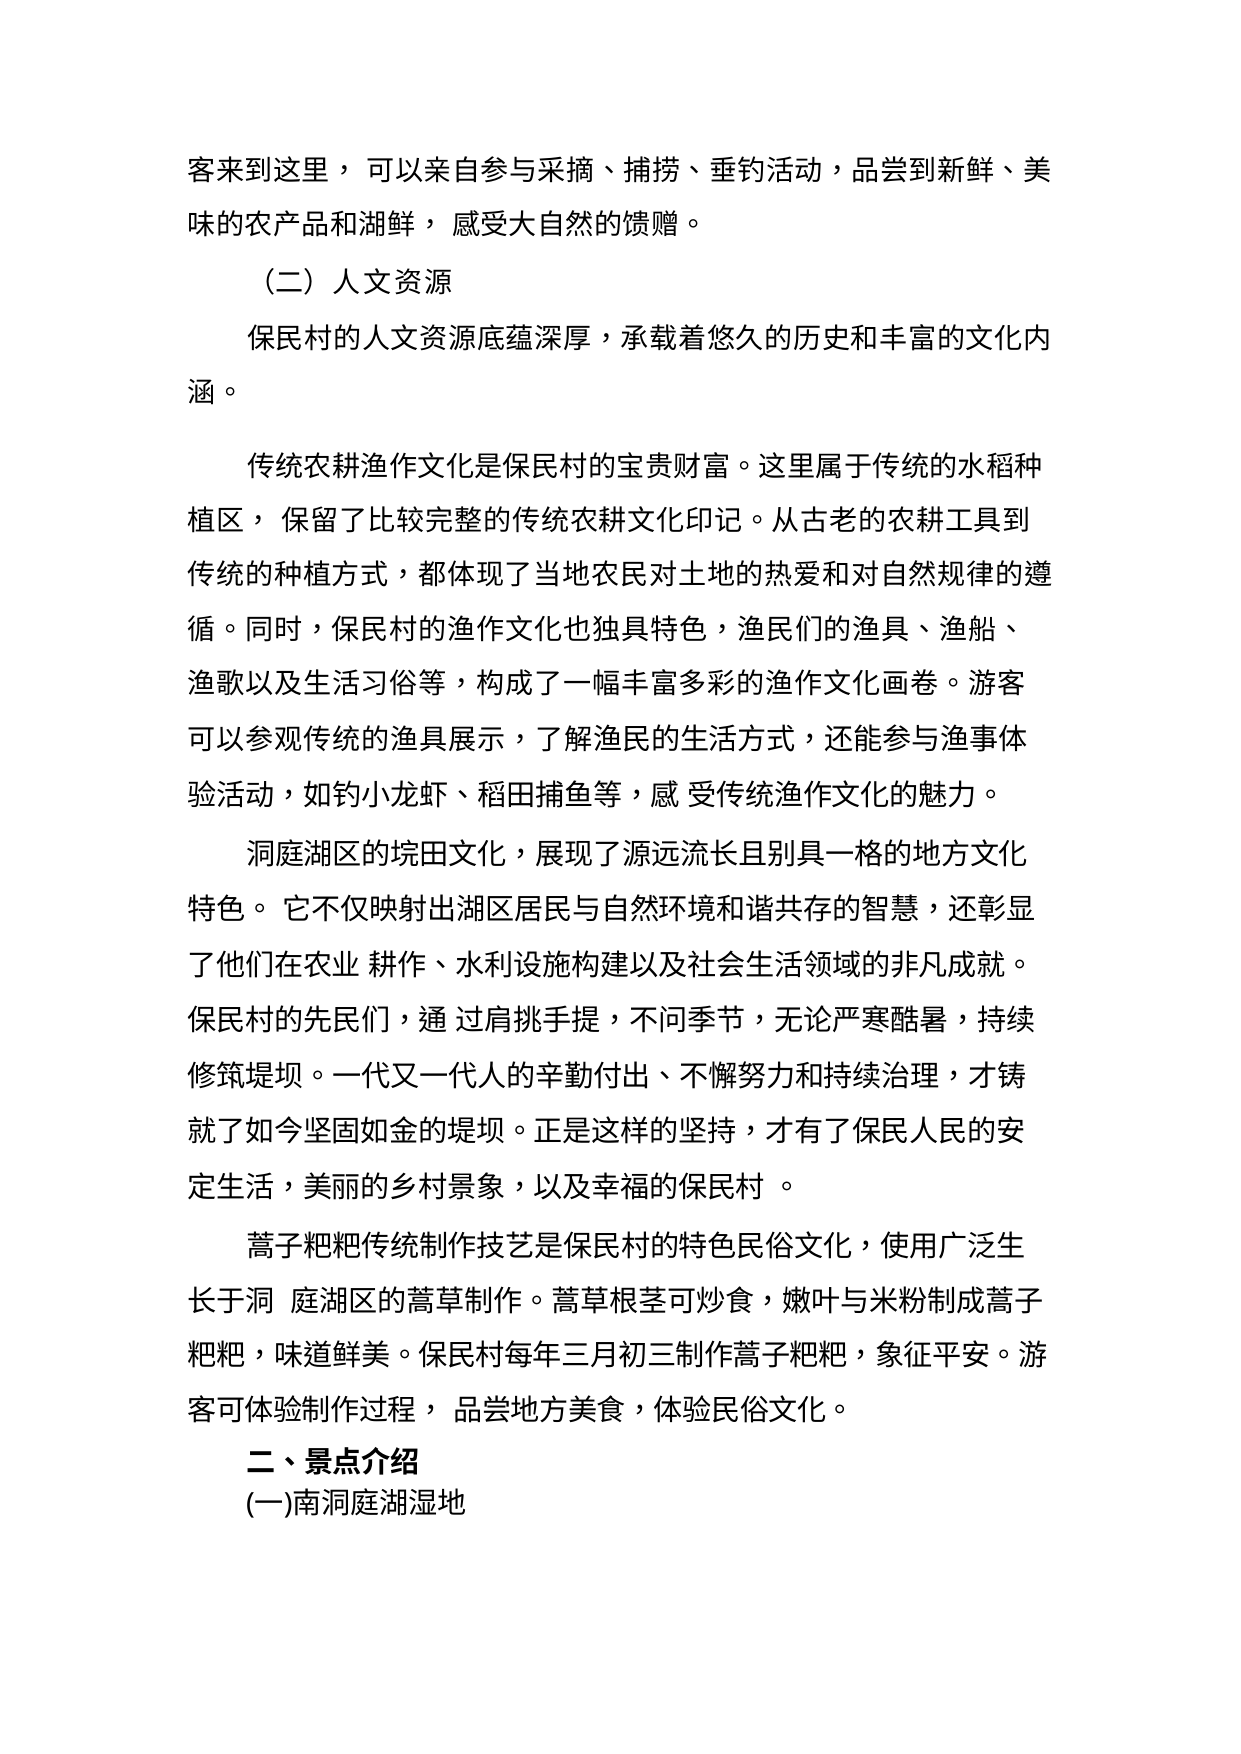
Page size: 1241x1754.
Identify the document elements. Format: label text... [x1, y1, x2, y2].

text 洞庭湖区的垸田文化，展现了源远流长且别具一格的地方文化特色。 它不仅映射出湖区居民与自然环境和谐共存的智慧，还彰显了他们在农业 耕作、水利设施构建以及社会生活领域的非凡成就。保民村的先民们，通 过肩挑手提，不问季节，无论严寒酷暑，持续修筑堤坝。一代又一代人的辛勤付出、不懈努力和持续治理，才铸就了如今坚固如金的堤坝。正是这样的坚持，才有了保民人民的安定生活，美丽的乡村景象，以及幸福的保民村 。 [187, 833, 1037, 1206]
text 保民村的人文资源底蕴深厚，承载着悠久的历史和丰富的文化内涵。 [187, 318, 1053, 411]
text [187, 150, 1053, 243]
text 蒿子粑粑传统制作技艺是保民村的特色民俗文化，使用广泛生长于洞 庭湖区的蒿草制作。蒿草根茎可炒食，嫩叶与米粉制成蒿子粑粑，味道鲜美。保民村每年三月初三制作蒿子粑粑，象征平安。游客可体验制作过程， 品尝地方美食，体验民俗文化。 [187, 1225, 1052, 1429]
text 传统农耕渔作文化是保民村的宝贵财富。这里属于传统的水稻种植区， 保留了比较完整的传统农耕文化印记。从古老的农耕工具到传统的种植方式，都体现了当地农民对土地的热爱和对自然规律的遵循。同时，保民村的渔作文化也独具特色，渔民们的渔具、渔船、渔歌以及生活习俗等，构成了一幅丰富多彩的渔作文化画卷。游客可以参观传统的渔具展示，了解渔民的生活方式，还能参与渔事体验活动，如钓小龙虾、稻田捕鱼等，感 受传统渔作文化的魅力。 [187, 446, 1053, 814]
text 二、景点介绍 [246, 1444, 1053, 1480]
text （二）人文资源 [187, 259, 1053, 300]
text (一)南洞庭湖湿地 [187, 1482, 1037, 1522]
